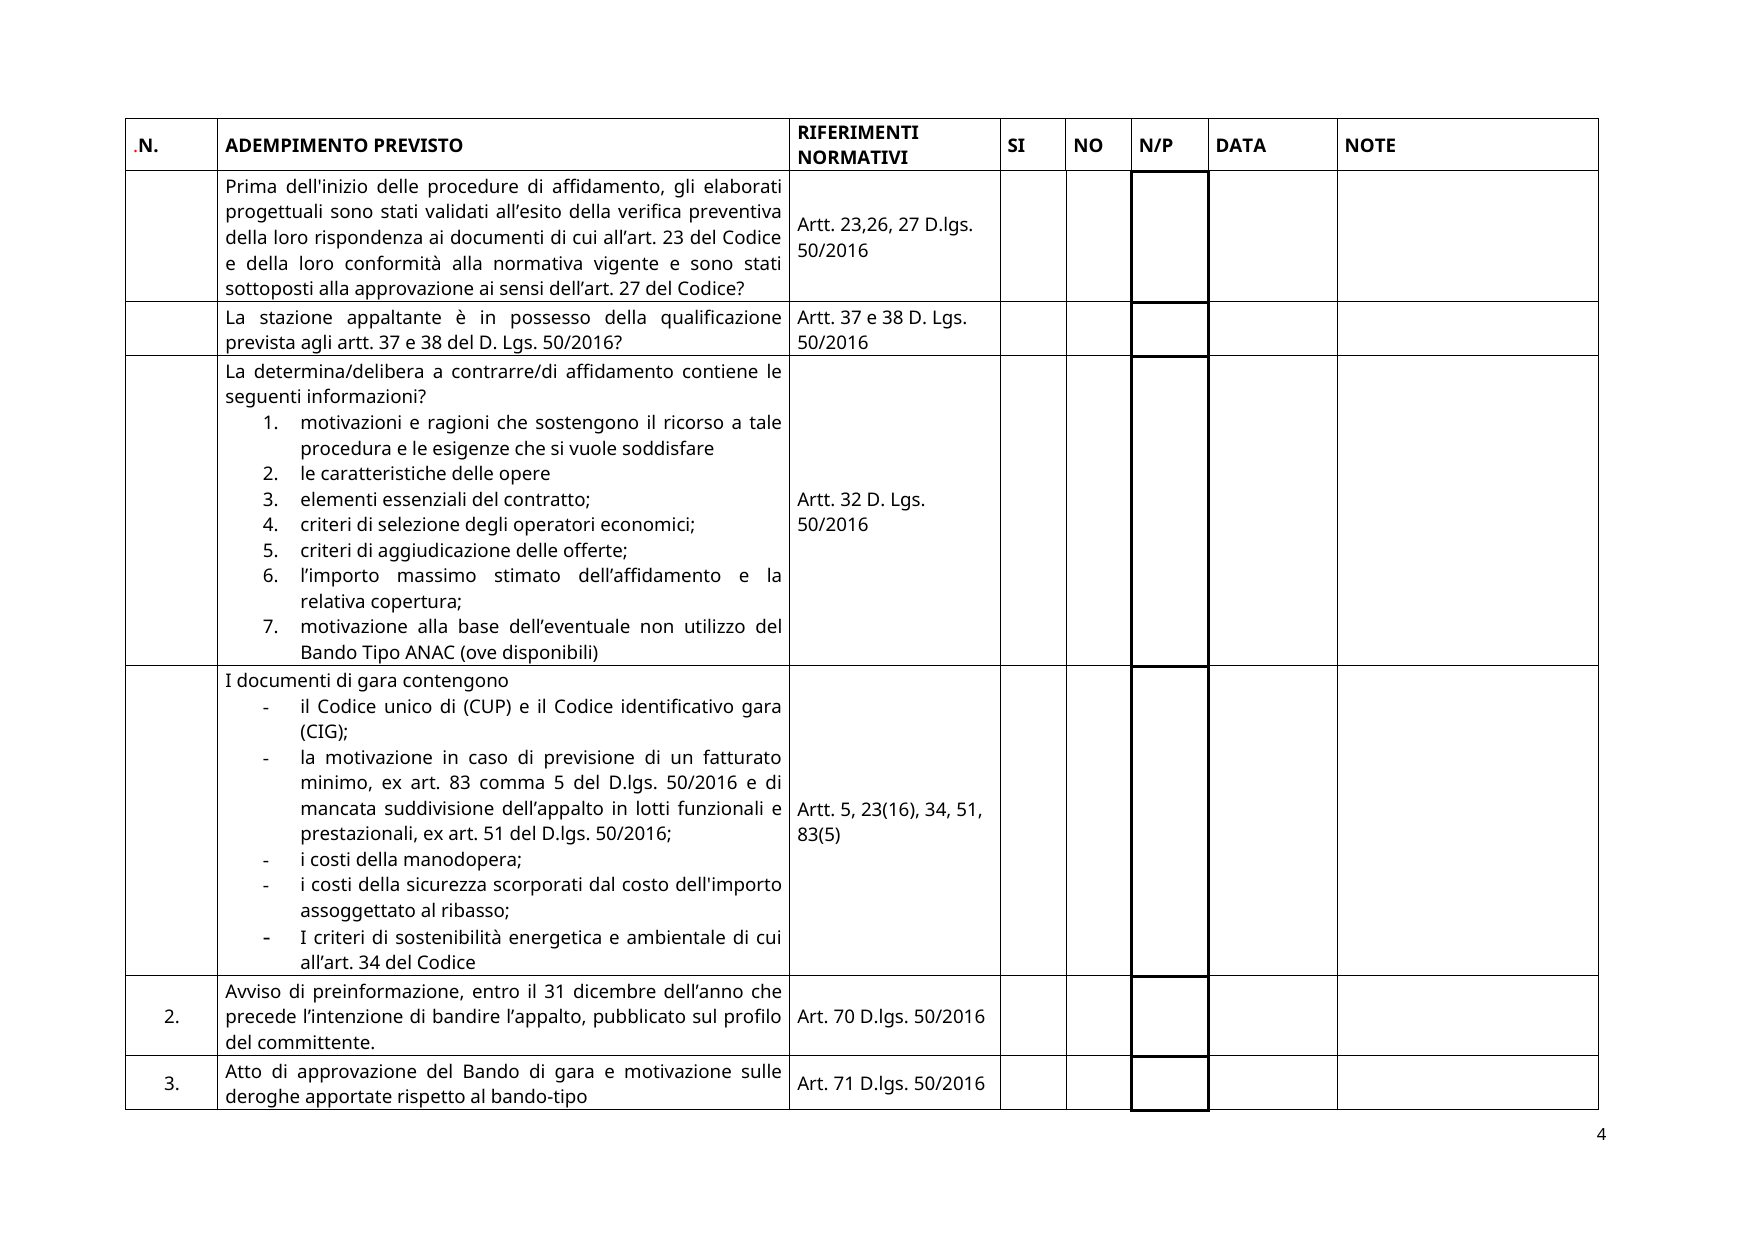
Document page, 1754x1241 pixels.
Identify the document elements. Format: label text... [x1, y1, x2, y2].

table_cell [1338, 976, 1598, 1055]
table_cell Artt. 23,26, 27 D.lgs. 50/2016 [790, 171, 1000, 301]
table_cell [1067, 171, 1130, 301]
table_cell [1210, 976, 1337, 1055]
table_cell [1001, 302, 1066, 355]
table_cell [1338, 302, 1598, 355]
table_header SI [1001, 119, 1065, 170]
table_cell Art. 70 D.lgs. 50/2016 [790, 976, 1000, 1055]
table_cell [1067, 666, 1130, 975]
table_cell [1133, 978, 1207, 1055]
table_header DATA [1209, 119, 1337, 170]
table_cell [1338, 171, 1598, 301]
table_cell [1133, 173, 1207, 301]
table_cell [126, 171, 217, 301]
table_cell [126, 666, 217, 975]
table_cell [1210, 1056, 1337, 1109]
table_cell [1001, 666, 1066, 975]
table_cell [1067, 976, 1130, 1055]
table_cell [1133, 1058, 1207, 1109]
table_cell 2. [126, 976, 217, 1055]
table_header NO [1066, 119, 1131, 170]
table_cell [1338, 666, 1598, 975]
table_cell [1210, 666, 1337, 975]
table_header .N. [126, 119, 217, 170]
table_cell La determina/delibera a contrarre/di affidamento contiene le seguenti informazioni? motivazioni e ragioni che sostengono il ricorso a tale procedura e le esigenze che si vuole soddisfare le caratteristiche delle opere elementi essenziali del contratto; criteri di selezione degli operatori economici; criteri di aggiudicazione delle offerte; l’importo massimo stimato dell’affidamento e la relativa copertura; motivazione alla base dell’eventuale non utilizzo del Bando Tipo ANAC (ove disponibili) [218, 356, 789, 664]
table_cell 3. [126, 1056, 217, 1109]
table_cell Artt. 5, 23(16), 34, 51, 83(5) [790, 666, 1000, 975]
table_cell [1338, 356, 1598, 664]
table_header ADEMPIMENTO PREVISTO [218, 119, 789, 170]
table_cell [1067, 302, 1130, 355]
table_cell [1067, 356, 1130, 664]
table_header N/P [1132, 119, 1208, 170]
table_cell [1210, 356, 1337, 664]
table_cell Art. 71 D.lgs. 50/2016 [790, 1056, 1000, 1109]
table_cell La stazione appaltante è in possesso della qualificazione prevista agli artt. 37 e 38 del D. Lgs. 50/2016? [218, 302, 789, 355]
table_cell [1133, 668, 1207, 975]
table_cell [1001, 976, 1066, 1055]
table_cell Prima dell'inizio delle procedure di affidamento, gli elaborati progettuali sono stati validati all’esito della verifica preventiva della loro rispondenza ai documenti di cui all’art. 23 del Codice e della loro conformità alla normativa vigente e sono stati sottoposti alla approvazione ai sensi dell’art. 27 del Codice? [218, 171, 789, 301]
table_header NOTE [1338, 119, 1598, 170]
table_cell [1001, 1056, 1066, 1109]
table_cell [1210, 302, 1337, 355]
table_cell [1133, 304, 1207, 355]
table_cell I documenti di gara contengono il Codice unico di (CUP) e il Codice identificativo gara (CIG); la motivazione in caso di previsione di un fatturato minimo, ex art. 83 comma 5 del D.lgs. 50/2016 e di mancata suddivisione dell’appalto in lotti funzionali e prestazionali, ex art. 51 del D.lgs. 50/2016; i costi della manodopera; i costi della sicurezza scorporati dal costo dell'importo assoggettato al ribasso; I criteri di sostenibilità energetica e ambientale di cui all’art. 34 del Codice [218, 666, 789, 975]
table_cell Artt. 32 D. Lgs. 50/2016 [790, 356, 1000, 664]
table_cell [126, 356, 217, 664]
table_cell Avviso di preinformazione, entro il 31 dicembre dell’anno che precede l’intenzione di bandire l’appalto, pubblicato sul profilo del committente. [218, 976, 789, 1055]
table_cell [1067, 1056, 1130, 1109]
table_cell [1338, 1056, 1598, 1109]
table_cell [126, 302, 217, 355]
table_cell Artt. 37 e 38 D. Lgs. 50/2016 [790, 302, 1000, 355]
table_header RIFERIMENTI NORMATIVI [790, 119, 1000, 170]
table_cell [1001, 171, 1066, 301]
table_cell [1133, 358, 1207, 664]
table_cell Atto di approvazione del Bando di gara e motivazione sulle deroghe apportate rispetto al bando-tipo [218, 1056, 789, 1109]
table_cell [1001, 356, 1066, 664]
table_cell [1210, 171, 1337, 301]
